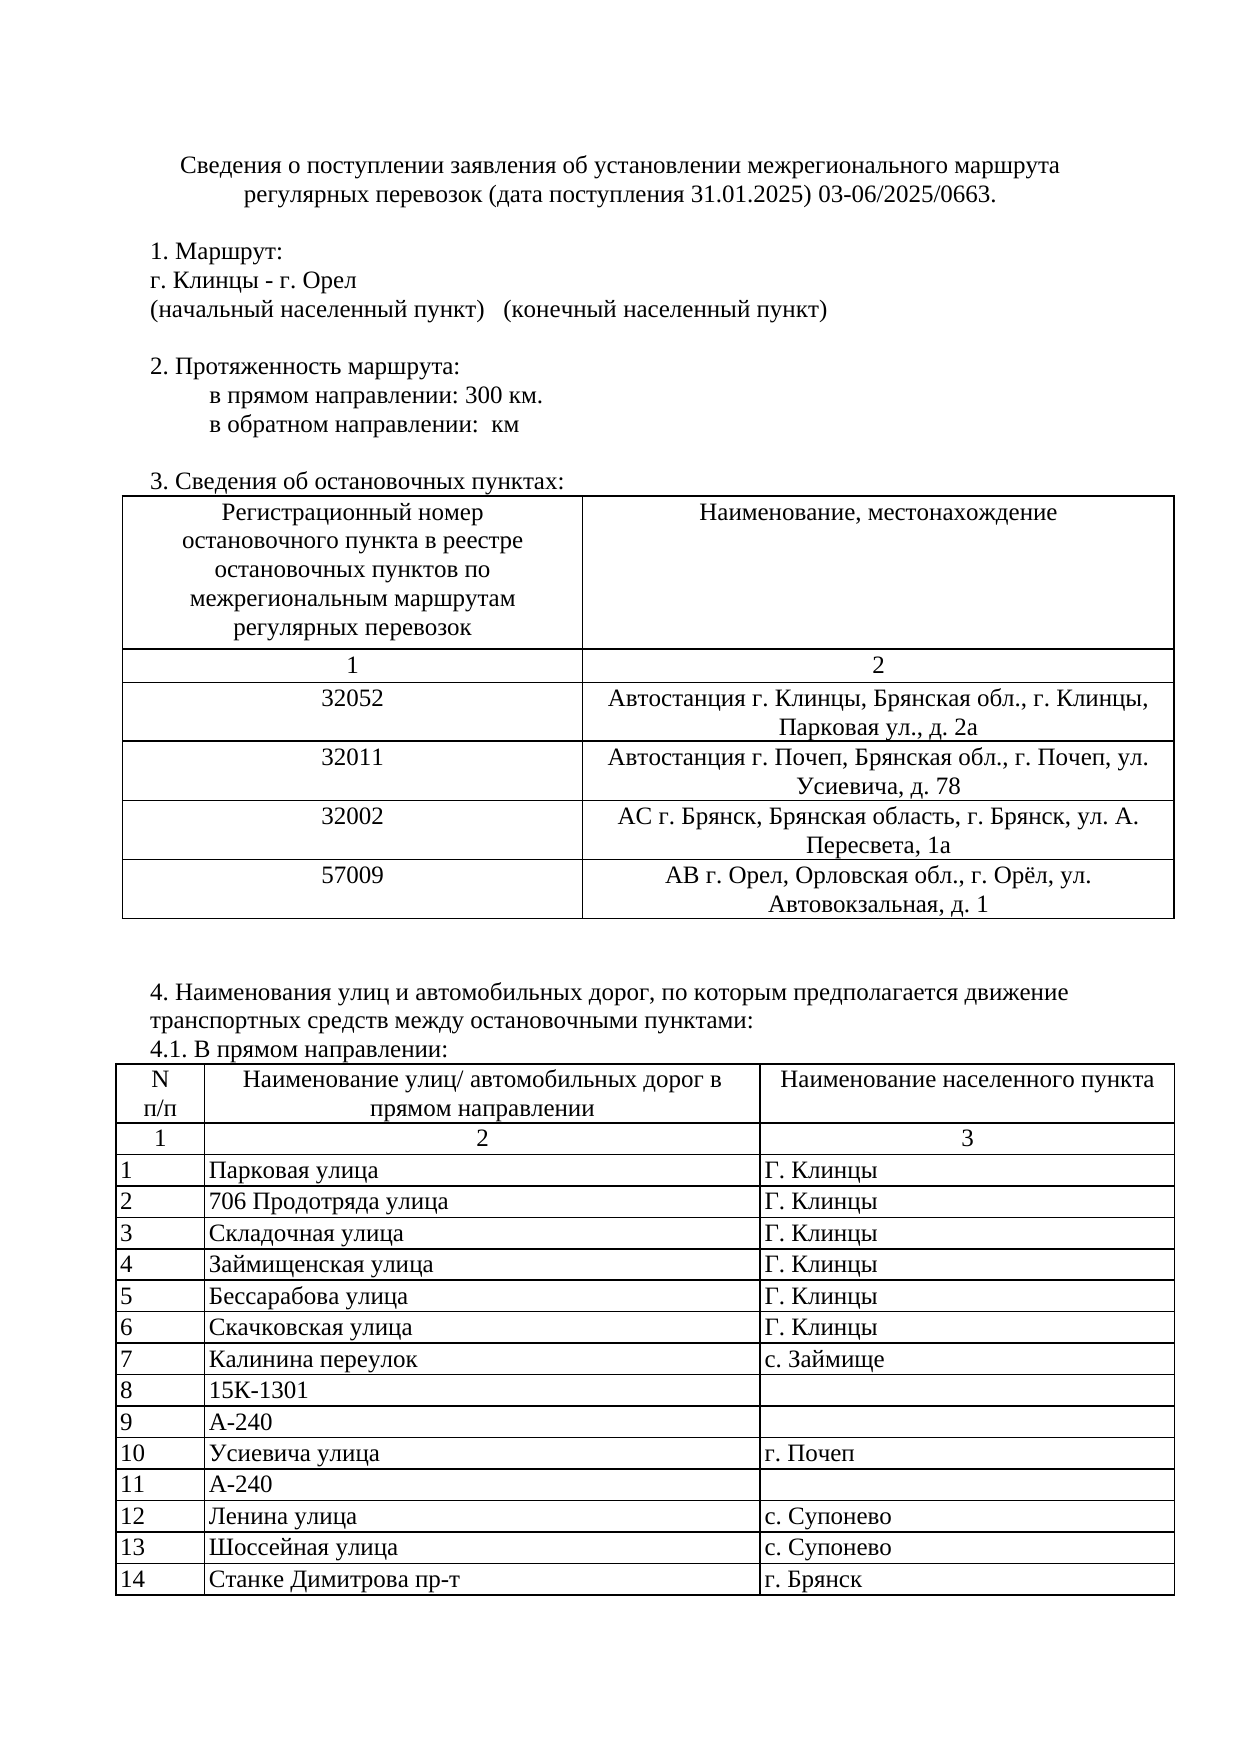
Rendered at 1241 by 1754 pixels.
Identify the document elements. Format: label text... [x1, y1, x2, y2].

table_cell Г. Клинцы [761, 1187, 1174, 1216]
text 3. Сведения об остановочных пунктах: [150, 466, 1090, 495]
table_cell Г. Клинцы [761, 1250, 1174, 1279]
table_cell г. Брянск [761, 1564, 1174, 1594]
table_header Наименование, местонахождение [583, 497, 1173, 648]
text 1. Маршрут: [150, 236, 1090, 265]
table_cell 15К-1301 [205, 1375, 759, 1405]
table_cell с. Супонево [761, 1533, 1174, 1562]
table_cell с. Супонево [761, 1501, 1174, 1531]
table_cell 9 [117, 1407, 204, 1437]
table_cell Складочная улица [205, 1218, 759, 1248]
table_cell 4 [117, 1250, 204, 1279]
table_cell 12 [117, 1501, 204, 1531]
table_cell Станке Димитрова пр-т [205, 1564, 759, 1594]
table_cell АС г. Брянск, Брянская область, г. Брянск, ул. А. Пересвета, 1а [583, 801, 1173, 858]
table_cell 8 [117, 1375, 204, 1405]
table_cell 706 Продотряда улица [205, 1187, 759, 1216]
table_cell 3 [761, 1124, 1174, 1153]
table_cell Г. Клинцы [761, 1155, 1174, 1185]
table_cell 14 [117, 1564, 204, 1594]
table_header Регистрационный номер остановочного пункта в реестре остановочных пунктов по межрегиональным маршрутам регулярных перевозок [123, 497, 582, 648]
text (начальный населенный пункт) (конечный населенный пункт) [150, 294, 1090, 322]
table_header Наименование улиц/ автомобильных дорог в прямом направлении [205, 1065, 759, 1122]
table_cell Автостанция г. Почеп, Брянская обл., г. Почеп, ул. Усиевича, д. 78 [583, 742, 1173, 799]
table_cell [761, 1375, 1174, 1405]
table_cell 2 [583, 650, 1173, 681]
table_cell 13 [117, 1533, 204, 1562]
text 4.1. В прямом направлении: [150, 1034, 1090, 1063]
table_cell Парковая улица [205, 1155, 759, 1185]
table_cell Скачковская улица [205, 1312, 759, 1342]
table_cell 1 [123, 650, 582, 681]
table_cell Г. Клинцы [761, 1281, 1174, 1311]
table_cell [761, 1470, 1174, 1499]
table_cell 11 [117, 1470, 204, 1499]
table_cell Займищенская улица [205, 1250, 759, 1279]
table_cell 57009 [123, 860, 582, 918]
table_cell 2 [205, 1124, 759, 1153]
table_cell 10 [117, 1438, 204, 1468]
table_header N п/п [117, 1065, 204, 1122]
table_cell Ленина улица [205, 1501, 759, 1531]
table_cell Г. Клинцы [761, 1218, 1174, 1248]
table_cell 3 [117, 1218, 204, 1248]
table_cell АВ г. Орел, Орловская обл., г. Орёл, ул. Автовокзальная, д. 1 [583, 860, 1173, 918]
table_cell Автостанция г. Клинцы, Брянская обл., г. Клинцы, Парковая ул., д. 2а [583, 683, 1173, 740]
text 4. Наименования улиц и автомобильных дорог, по которым предполагается движение транспортных средств между остановочными пунктами: [150, 977, 1090, 1034]
table_cell 32011 [123, 742, 582, 799]
table_cell [761, 1407, 1174, 1437]
text в обратном направлении: км [150, 409, 1090, 437]
table_cell Усиевича улица [205, 1438, 759, 1468]
table_cell 1 [117, 1124, 204, 1153]
table_cell 6 [117, 1312, 204, 1342]
text г. Клинцы - г. Орел [150, 265, 1090, 294]
text Сведения о поступлении заявления об установлении межрегионального маршрута регулярных перевозок (дата поступления 31.01.2025) 03-06/2025/0663. [150, 150, 1090, 207]
table_cell г. Почеп [761, 1438, 1174, 1468]
table_cell 5 [117, 1281, 204, 1311]
table_cell 32002 [123, 801, 582, 858]
table_cell Г. Клинцы [761, 1312, 1174, 1342]
text 2. Протяженность маршрута: [150, 351, 1090, 380]
table_cell А-240 [205, 1407, 759, 1437]
table_cell Шоссейная улица [205, 1533, 759, 1562]
table_header Наименование населенного пункта [761, 1065, 1174, 1122]
table_cell 7 [117, 1344, 204, 1374]
text в прямом направлении: 300 км. [150, 380, 1090, 409]
table_cell А-240 [205, 1470, 759, 1499]
table_cell 2 [117, 1187, 204, 1216]
table_cell Бессарабова улица [205, 1281, 759, 1311]
table_cell Калинина переулок [205, 1344, 759, 1374]
table_cell 1 [117, 1155, 204, 1185]
table_cell 32052 [123, 683, 582, 740]
table_cell с. Займище [761, 1344, 1174, 1374]
